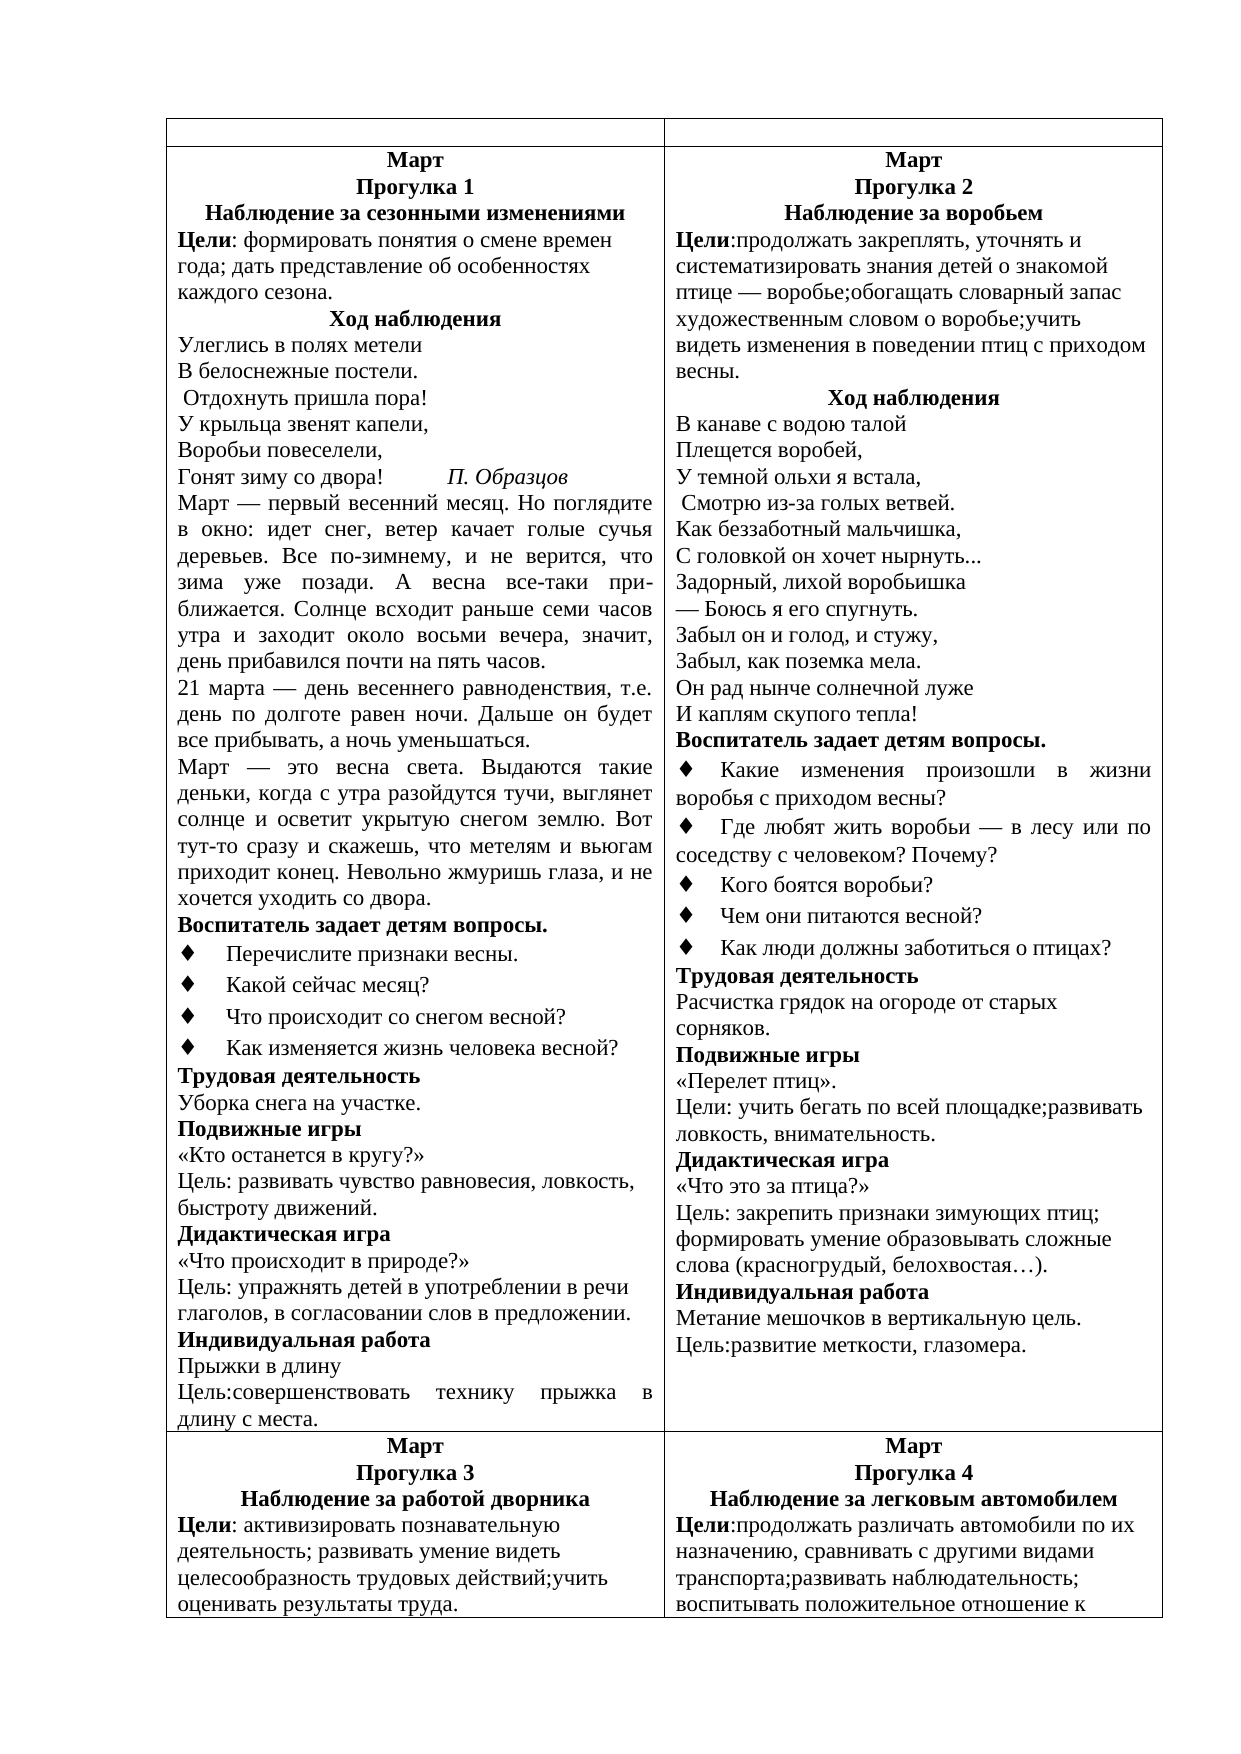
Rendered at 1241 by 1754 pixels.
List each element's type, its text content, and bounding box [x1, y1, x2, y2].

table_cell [665, 1432, 1162, 1617]
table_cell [167, 1432, 664, 1617]
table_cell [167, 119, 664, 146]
table_cell Март Прогулка 1 Наблюдение за сезонными изменениями Цели: формировать понятия о смене времен года; дать представление об особенностях каждого сезона. Ход наблюдения Улеглись в полях метели В белоснежные постели. Отдохнуть пришла пора! У крыльца звенят капели, Воробьи повеселели, Гонят зиму со двора! П. Образцов Март — первый весенний месяц. Но поглядите в окно: идет снег, ветер качает голые сучья деревьев. Все по-зимнему, и не верится, что зима уже позади. А весна все-таки приближается. Солнце всходит раньше семи часов утра и заходит около восьми вечера, значит, день прибавился почти на пять часов. 21 марта — день весеннего равноденствия, т.е. день по долготе равен ночи. Дальше он будет все прибывать, а ночь уменьшаться. Март — это весна света. Выдаются такие деньки, когда с утра разойдутся тучи, выглянет солнце и осветит укрытую снегом землю. Вот тут-то сразу и скажешь, что метелям и вьюгам приходит конец. Невольно жмуришь глаза, и не хочется уходить со двора. Воспитатель задает детям вопросы. Перечислите признаки весны. Какой сейчас месяц? Что происходит со снегом весной? Как изменяется жизнь человека весной? Трудовая деятельность Уборка снега на участке. Подвижные игры «Кто останется в кругу?» Цель: развивать чувство равновесия, ловкость, быстроту движений. Дидактическая игра «Что происходит в природе?» Цель: упражнять детей в употреблении в речи глаголов, в согласовании слов в предложении. Индивидуальная работа Прыжки в длину Цель:совершенствовать технику прыжка в длину с места. [167, 147, 664, 1431]
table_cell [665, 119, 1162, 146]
table_cell Март Прогулка 2 Наблюдение за воробьем Цели:продолжать закреплять, уточнять и систематизировать знания детей о знакомой птице — воробье;обогащать словарный запас художественным словом о воробье;учить видеть изменения в поведении птиц с приходом весны. Ход наблюдения В канаве с водою талой Плещется воробей, У темной ольхи я встала, Смотрю из-за голых ветвей. Как беззаботный мальчишка, С головкой он хочет нырнуть... Задорный, лихой воробьишка — Боюсь я его спугнуть. Забыл он и голод, и стужу, Забыл, как поземка мела. Он рад нынче солнечной луже И каплям скупого тепла! Воспитатель задает детям вопросы. Какие изменения произошли в жизни воробья с приходом весны? Где любят жить воробьи — в лесу или по соседству с человеком? Почему? Кого боятся воробьи? Чем они питаются весной? Как люди должны заботиться о птицах? Трудовая деятельность Расчистка грядок на огороде от старых сорняков. Подвижные игры «Перелет птиц». Цели: учить бегать по всей площадке;развивать ловкость, внимательность. Дидактическая игра «Что это за птица?» Цель: закрепить признаки зимующих птиц; формировать умение образовывать сложные слова (красногрудый, белохвостая…). Индивидуальная работа Метание мешочков в вертикальную цель. Цель:развитие меткости, глазомера. [665, 147, 1162, 1431]
